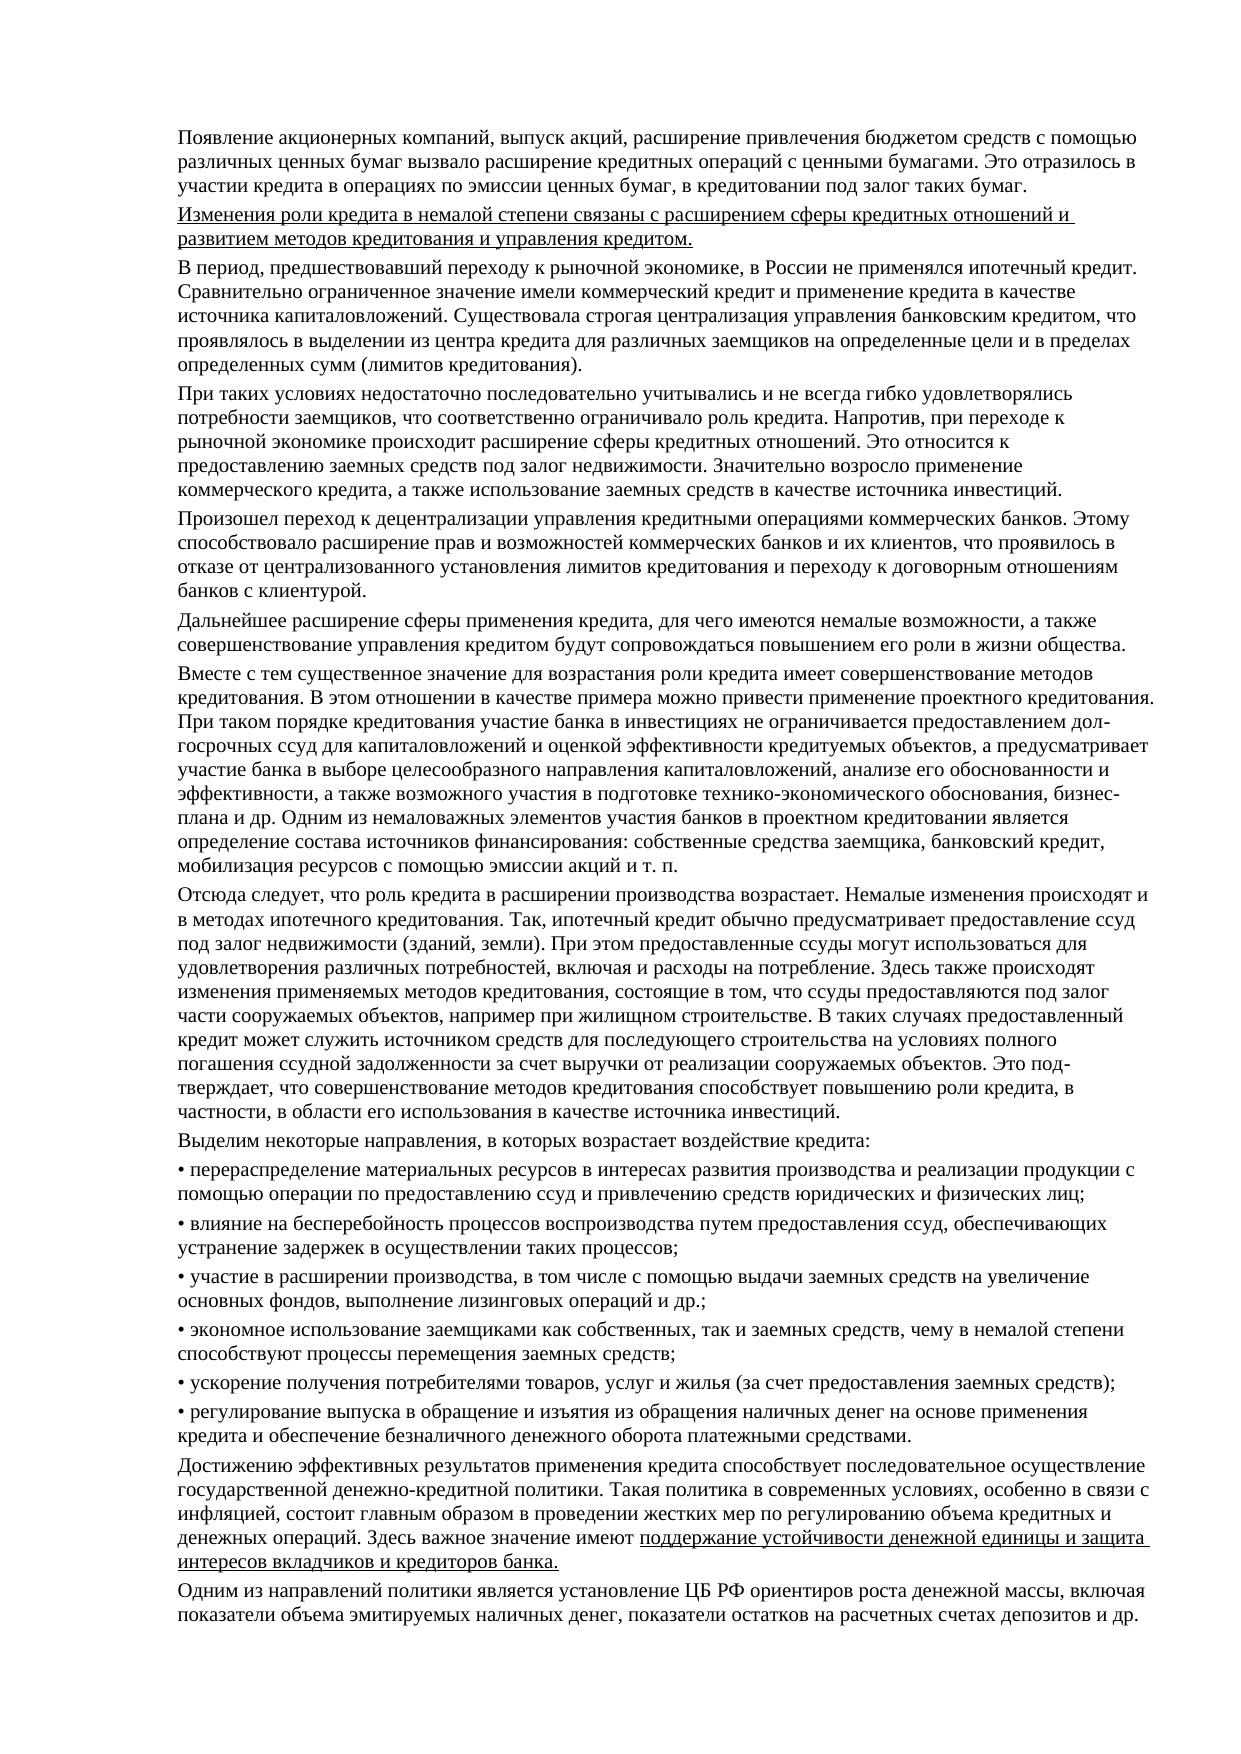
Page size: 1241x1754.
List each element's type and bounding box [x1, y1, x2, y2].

table_header [176, 118, 1159, 1633]
